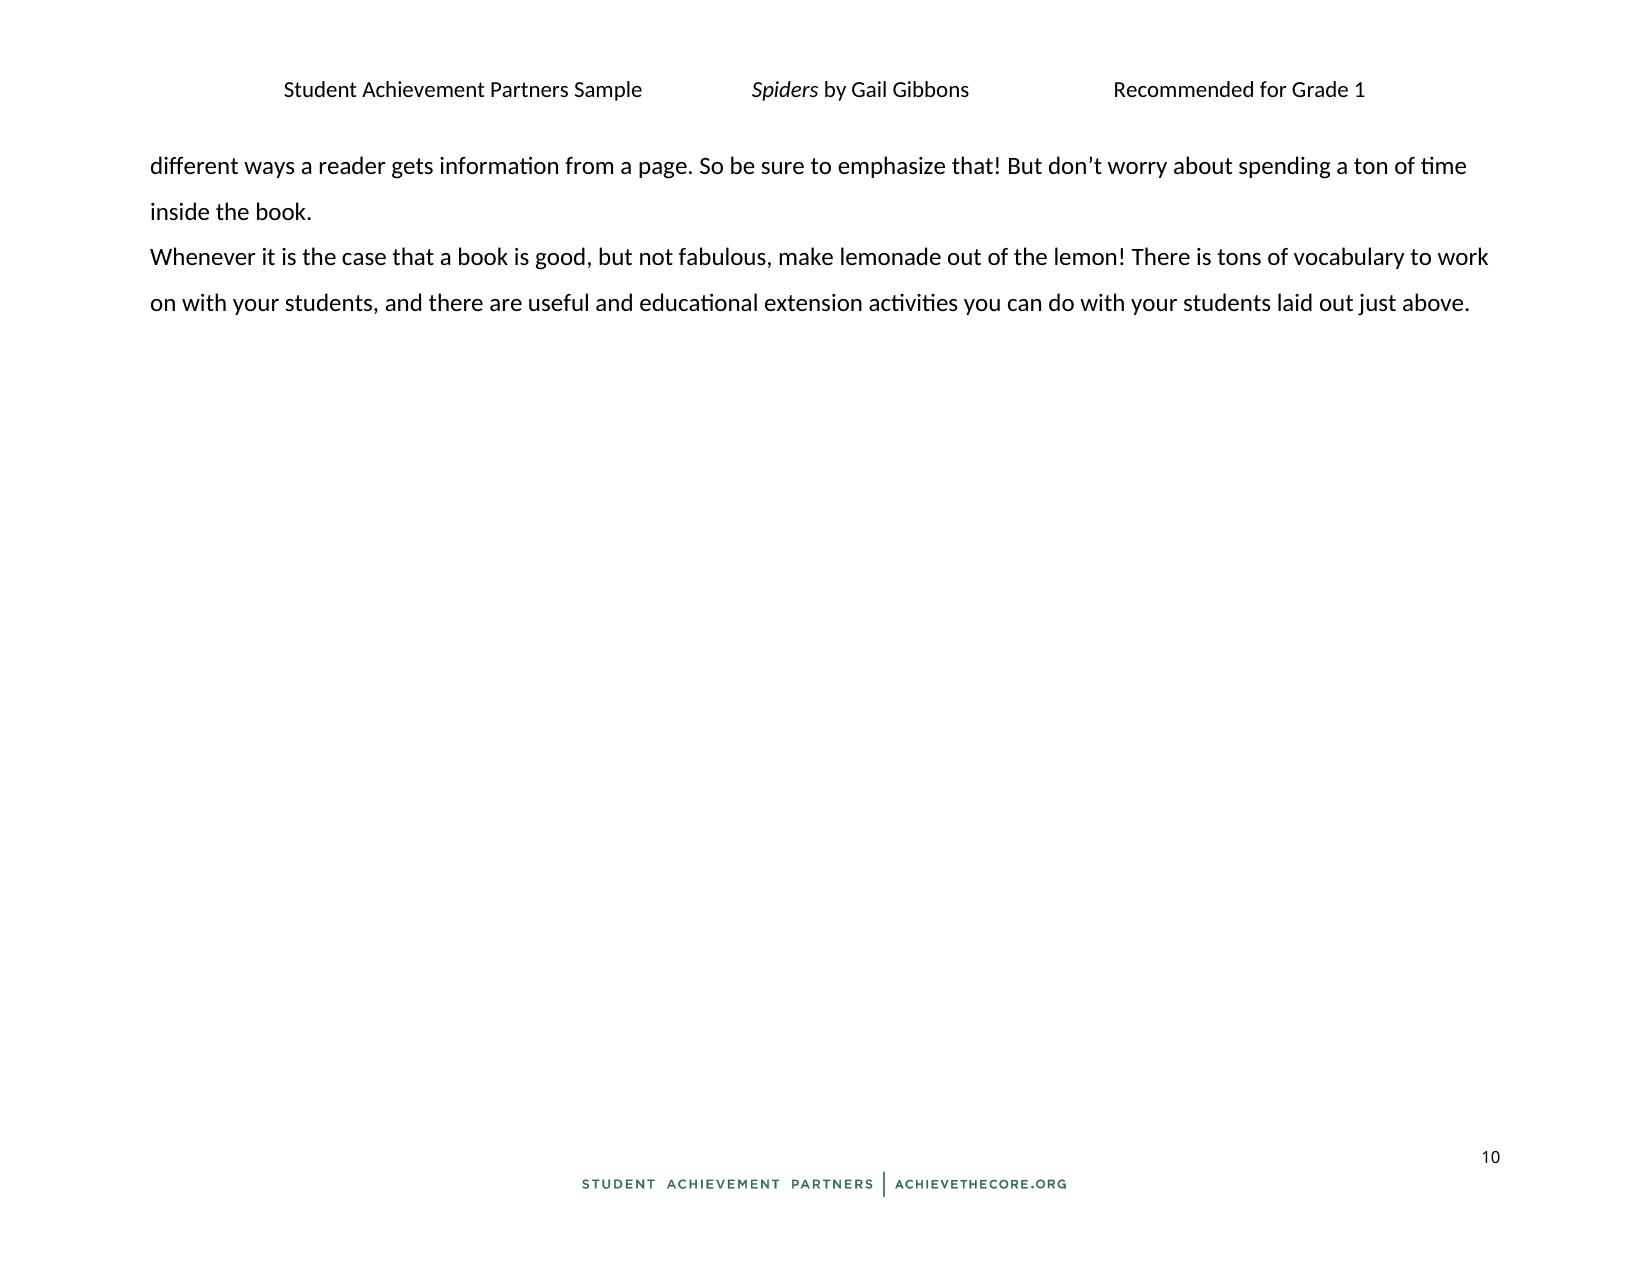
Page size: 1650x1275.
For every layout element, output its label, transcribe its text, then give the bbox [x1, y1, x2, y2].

text Whenever it is the case that a book is good, but not fabulous, make lemonade out of the lemon! There is tons of vocabulary to work on with your students, and there are useful and educational extension activities you can do with your students laid out just above. [150, 241, 1500, 318]
picture [571, 1168, 1079, 1200]
